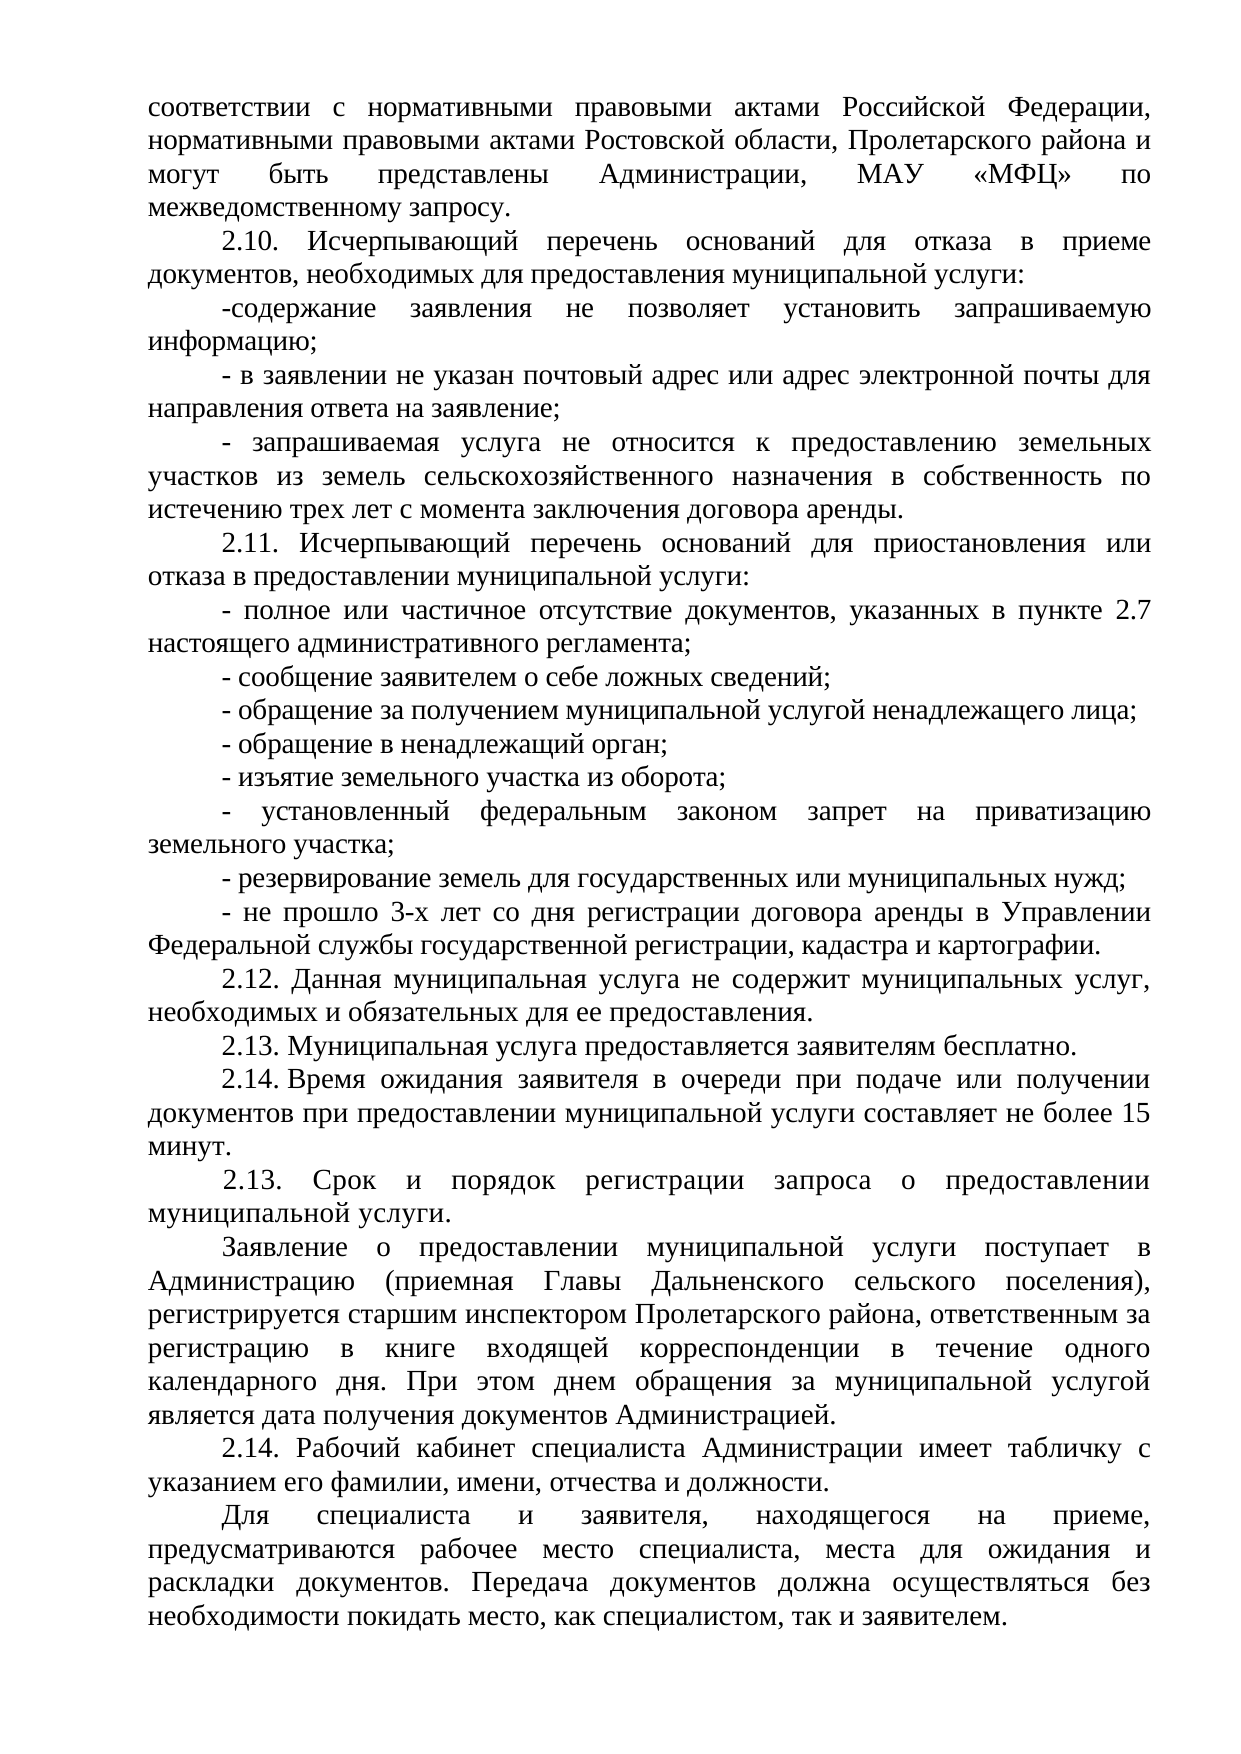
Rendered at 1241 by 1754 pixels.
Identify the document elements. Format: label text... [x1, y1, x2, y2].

text - обращение в ненадлежащий орган; [148, 726, 1152, 759]
text - обращение за получением муниципальной услугой ненадлежащего лица; [148, 692, 1152, 726]
text Для специалиста и заявителя, находящегося на приеме, предусматриваются рабочее место специалиста, места для ожидания и раскладки документов. Передача документов должна осуществляться без необходимости покидать место, как специалистом, так и заявителем. [148, 1497, 1152, 1632]
text - запрашиваемая услуга не относится к предоставлению земельных участков из земель сельскохозяйственного назначения в собственность по истечению трех лет с момента заключения договора аренды. [148, 424, 1152, 525]
text - резервирование земель для государственных или муниципальных нужд; [148, 860, 1152, 894]
text - изъятие земельного участка из оборота; [148, 759, 1152, 793]
text 2.13. Муниципальная услуга предоставляется заявителям бесплатно. [148, 1028, 1152, 1061]
text 2.10. Исчерпывающий перечень оснований для отказа в приеме документов, необходимых для предоставления муниципальной услуги: [148, 223, 1152, 290]
text Заявление о предоставлении муниципальной услуги поступает в Администрацию (приемная Главы Дальненского сельского поселения), регистрируется старшим инспектором Пролетарского района, ответственным за регистрацию в книге входящей корреспонденции в течение одного календарного дня. При этом днем обращения за муниципальной услугой является дата получения документов Администрацией. [148, 1229, 1152, 1430]
text - не прошло 3-х лет со дня регистрации договора аренды в Управлении Федеральной службы государственной регистрации, кадастра и картографии. [148, 894, 1152, 961]
text - установленный федеральным законом запрет на приватизацию земельного участка; [148, 793, 1152, 860]
text 2.12. Данная муниципальная услуга не содержит муниципальных услуг, необходимых и обязательных для ее предоставления. [148, 961, 1152, 1028]
text -содержание заявления не позволяет установить запрашиваемую информацию; [148, 290, 1152, 357]
text 2.13. Срок и порядок регистрации запроса о предоставлении муниципальной услуги. [148, 1162, 1152, 1229]
text - в заявлении не указан почтовый адрес или адрес электронной почты для направления ответа на заявление; [148, 357, 1152, 424]
text 2.11. Исчерпывающий перечень оснований для приостановления или отказа в предоставлении муниципальной услуги: [148, 525, 1152, 592]
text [148, 89, 1152, 223]
text - сообщение заявителем о себе ложных сведений; [148, 659, 1152, 692]
text - полное или частичное отсутствие документов, указанных в пункте 2.7 настоящего административного регламента; [148, 592, 1152, 659]
text 2.14. Время ожидания заявителя в очереди при подаче или получении документов при предоставлении муниципальной услуги составляет не более 15 минут. [148, 1061, 1152, 1162]
text 2.14. Рабочий кабинет специалиста Администрации имеет табличку с указанием его фамилии, имени, отчества и должности. [148, 1430, 1152, 1497]
